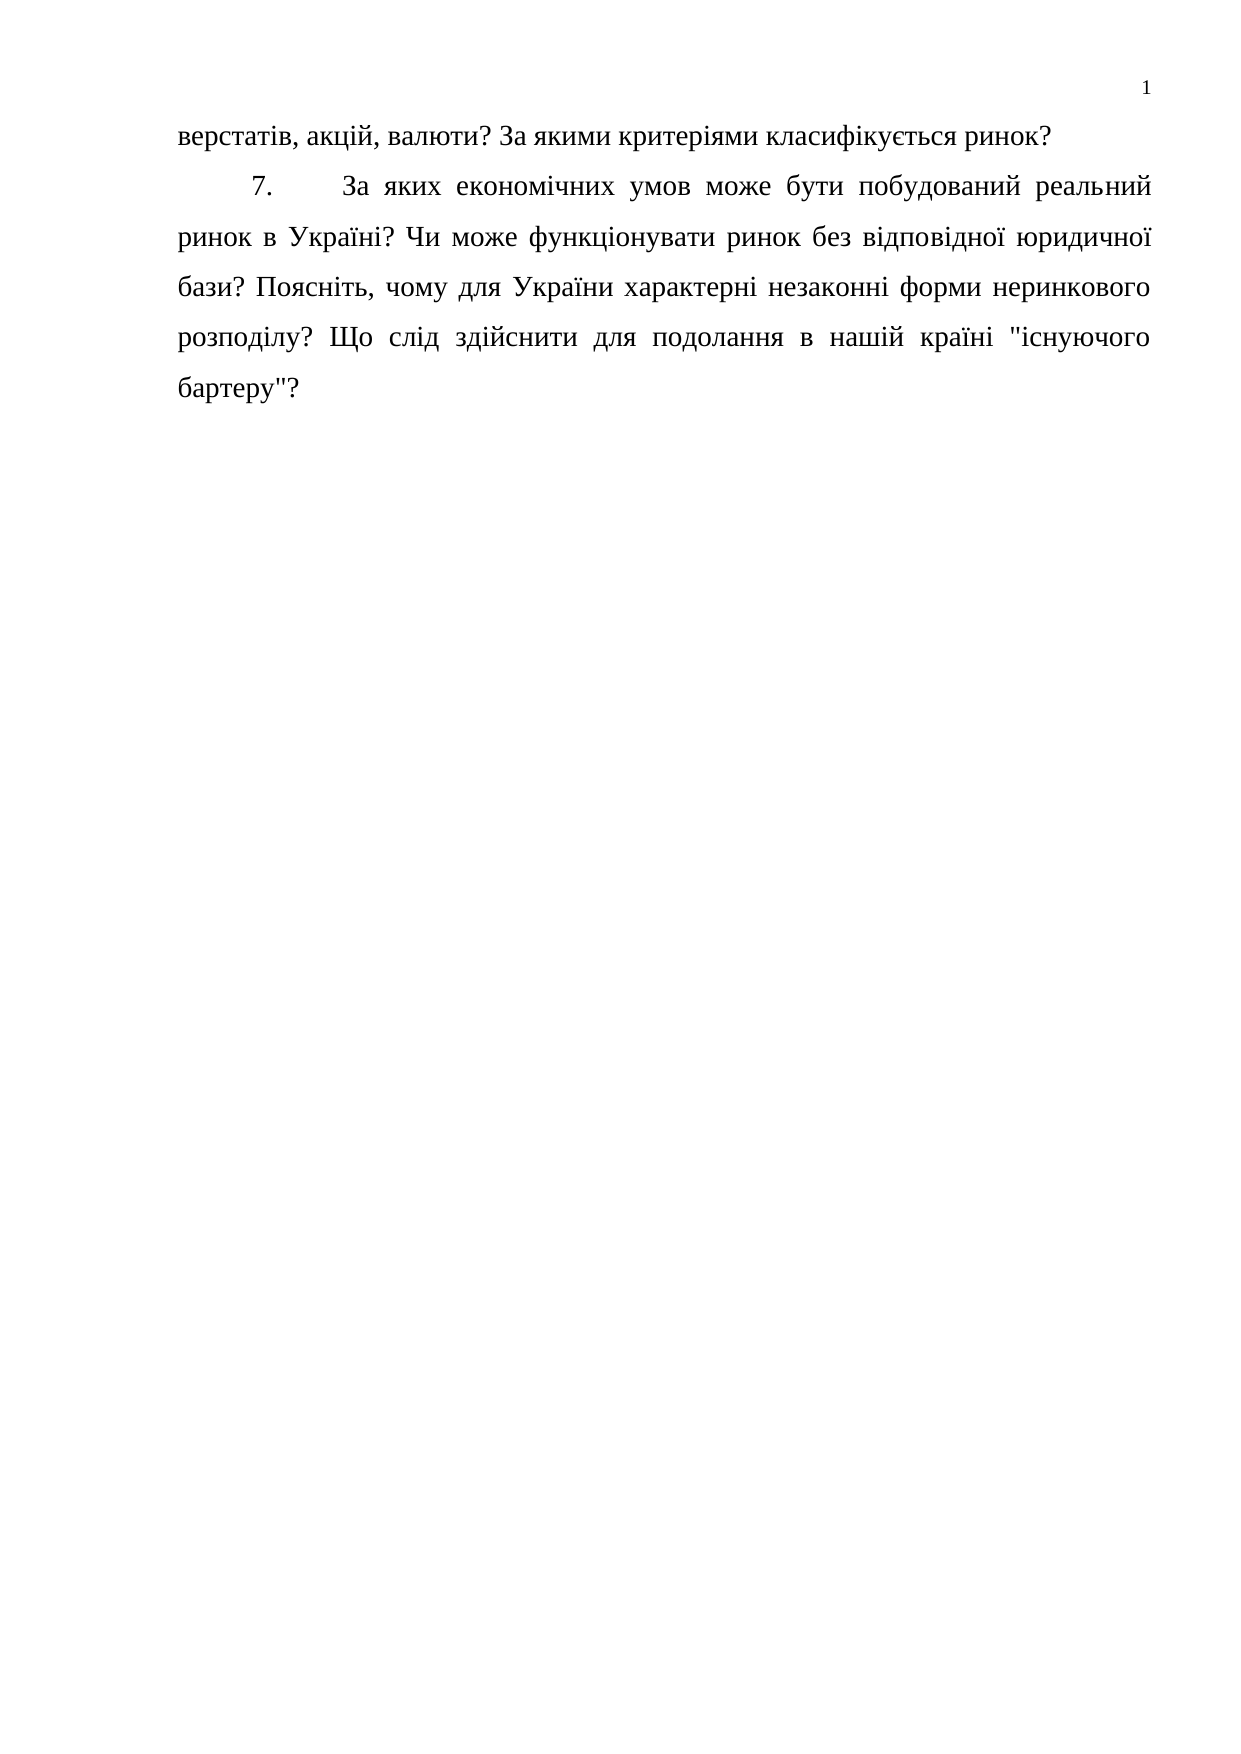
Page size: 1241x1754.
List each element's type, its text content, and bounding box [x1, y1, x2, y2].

list За яких економічних умов може бути побудований реальний ринок в Україні? Чи може функціонувати ринок без відповідної юридичної бази? Поясніть, чому для України характерні незаконні форми неринкового розподілу? Що слід здійснити для подолання в нашій країні "існуючого бартеру"? [177, 168, 1152, 403]
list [177, 118, 1152, 152]
